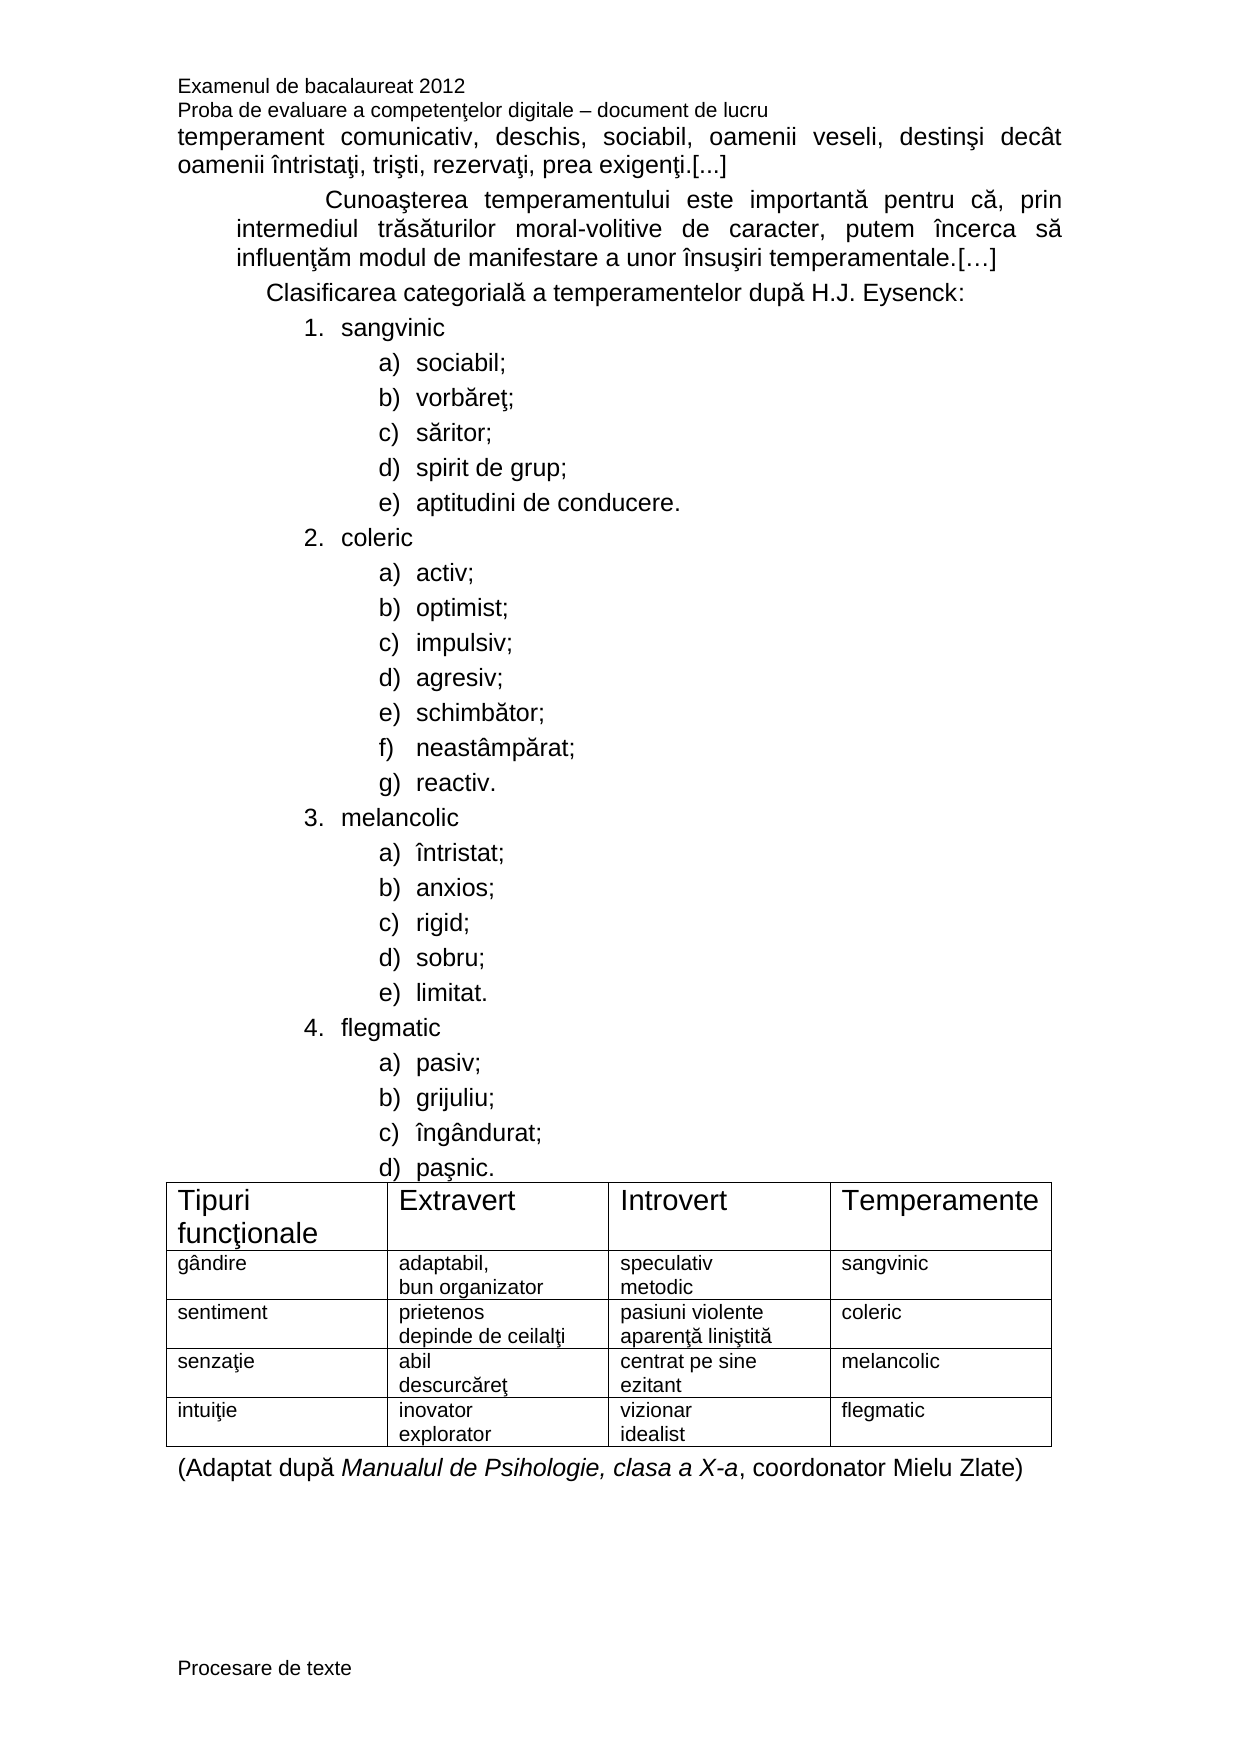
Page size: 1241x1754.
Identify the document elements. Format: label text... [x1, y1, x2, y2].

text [177, 122, 1063, 179]
table_cell coleric [831, 1300, 1051, 1348]
table_header Temperamente [831, 1183, 1051, 1250]
list coleric [304, 523, 1063, 552]
table_cell melancolic [831, 1349, 1051, 1397]
table_cell speculativ metodic [609, 1251, 830, 1299]
table_cell gândire [167, 1251, 387, 1299]
text (Adaptat după Manualul de Psihologie, clasa a X-a, coordonator Mielu Zlate) [177, 1453, 1063, 1482]
list rigid; [379, 908, 1063, 937]
table_header Extravert [388, 1183, 608, 1250]
table_header Tipuri funcţionale [167, 1183, 387, 1250]
list agresiv; [379, 663, 1063, 692]
list anxios; [379, 873, 1063, 902]
table_cell intuiţie [167, 1398, 387, 1446]
list optimist; [379, 593, 1063, 622]
list reactiv. [379, 768, 1063, 797]
table_cell prietenos depinde de ceilalţi [388, 1300, 608, 1348]
text Cunoaşterea temperamentului este importantă pentru că, prin intermediul trăsăturilor moral-volitive de caracter, putem încerca să influenţăm modul de manifestare a unor însuşiri temperamentale.[…] [236, 186, 1063, 272]
list flegmatic [304, 1013, 1063, 1042]
table_cell pasiuni violente aparenţă liniştită [609, 1300, 830, 1348]
list sangvinic [304, 313, 1063, 342]
table_cell senzaţie [167, 1349, 387, 1397]
list întristat; [379, 838, 1063, 867]
list activ; [379, 558, 1063, 587]
text Clasificarea categorială a temperamentelor după H.J. Eysenck: [177, 278, 1063, 307]
table_cell abil descurcăreţ [388, 1349, 608, 1397]
list sociabil; [378, 348, 1063, 377]
table_cell sangvinic [831, 1251, 1051, 1299]
table_cell sentiment [167, 1300, 387, 1348]
table_cell vizionar idealist [609, 1398, 830, 1446]
table_cell adaptabil, bun organizator [388, 1251, 608, 1299]
list limitat. [379, 978, 1063, 1007]
table_cell inovator explorator [388, 1398, 608, 1446]
list impulsiv; [379, 628, 1063, 657]
list sobru; [379, 943, 1063, 972]
list spirit de grup; [378, 453, 1063, 482]
list aptitudini de conducere. [378, 488, 1063, 517]
list vorbăreţ; [378, 383, 1063, 412]
list grijuliu; [379, 1083, 1063, 1112]
list pasiv; [379, 1048, 1063, 1077]
list melancolic [304, 803, 1063, 832]
list îngândurat; [379, 1118, 1063, 1147]
list neastâmpărat; [379, 733, 1063, 762]
list paşnic. [379, 1153, 1063, 1182]
table_cell centrat pe sine ezitant [609, 1349, 830, 1397]
list schimbător; [379, 698, 1063, 727]
list săritor; [378, 418, 1063, 447]
table_header Introvert [609, 1183, 830, 1250]
table_cell flegmatic [831, 1398, 1051, 1446]
